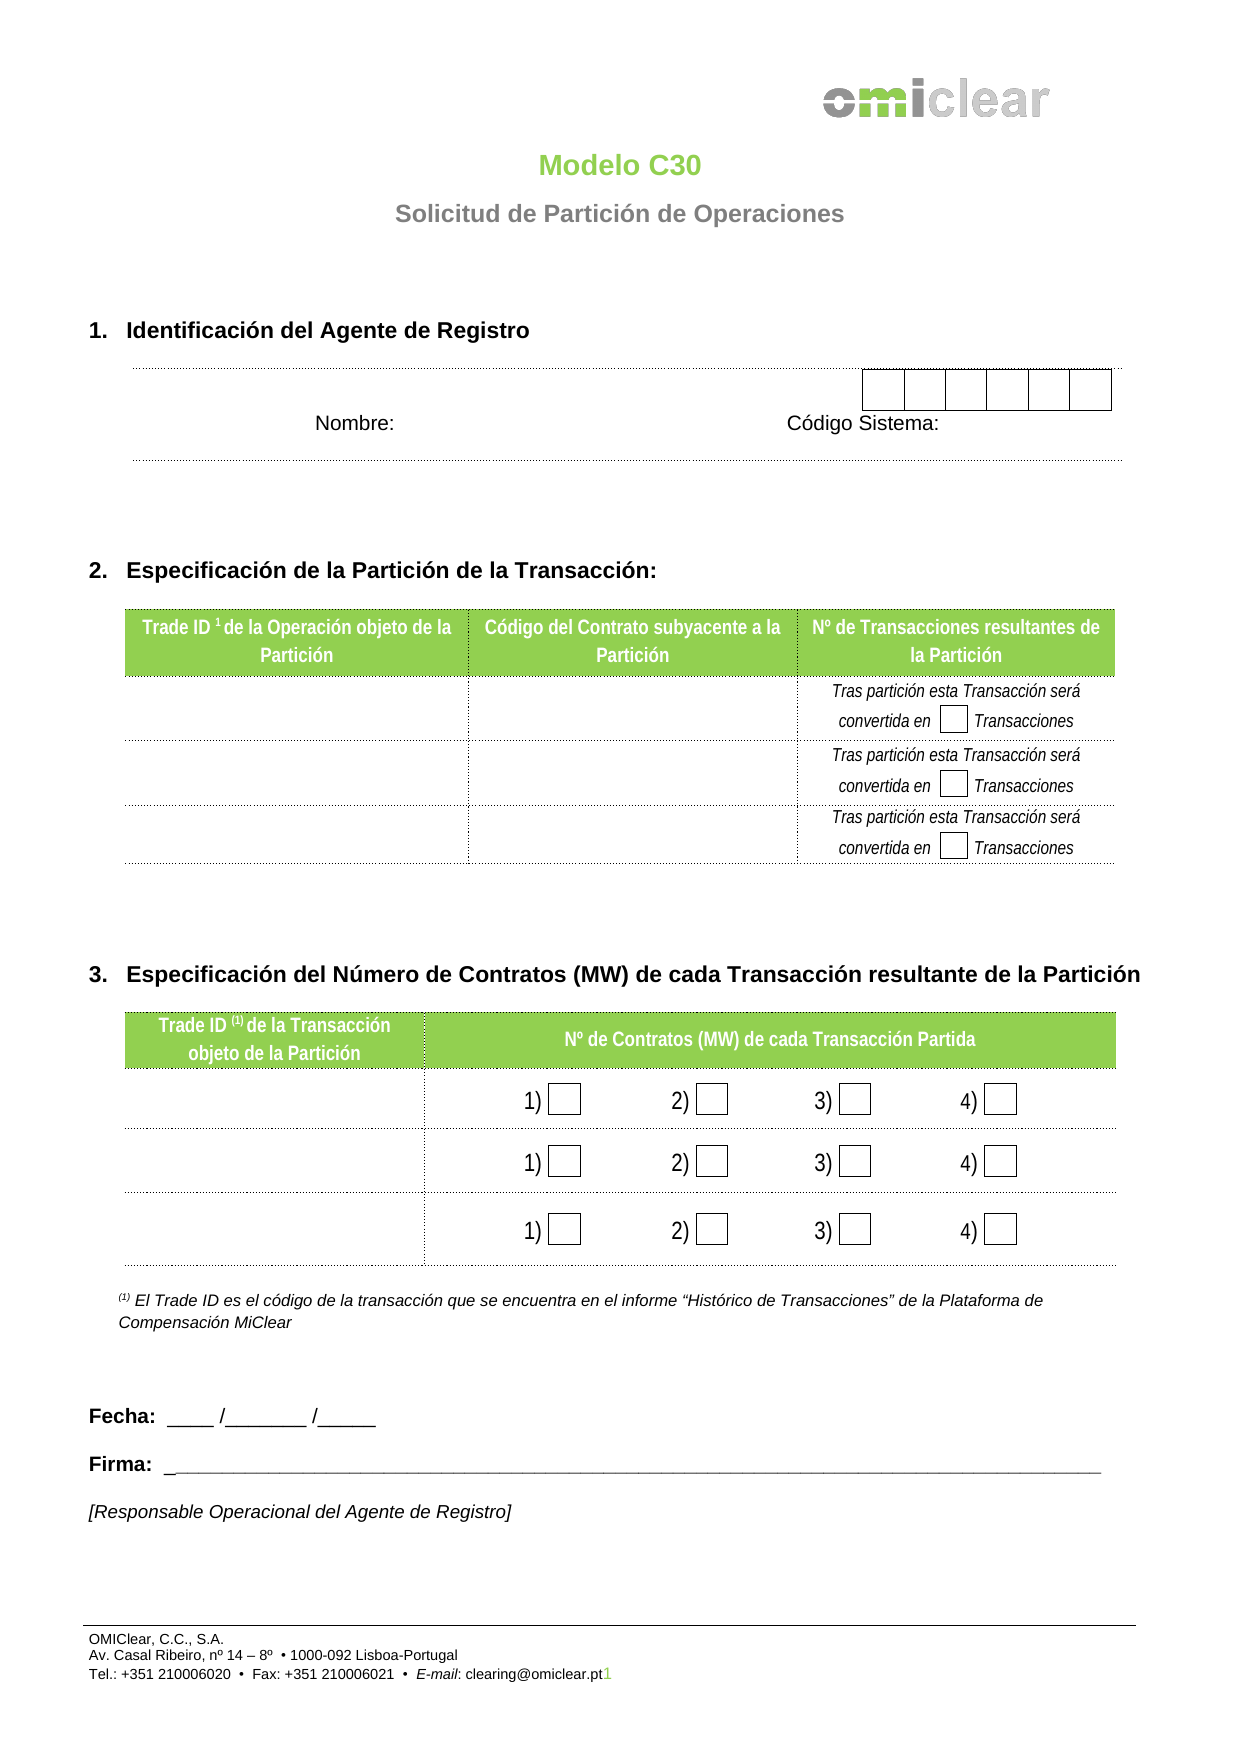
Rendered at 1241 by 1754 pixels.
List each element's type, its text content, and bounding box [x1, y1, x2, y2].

table_cell [125, 740, 468, 805]
table_cell [125, 1128, 424, 1192]
table_cell Tras partición esta Transacción será convertida en Transacciones [797, 676, 1115, 739]
text (1) El Trade ID es el código de la transacción que se encuentra en el informe “Histórico de Transacciones” de la Plataforma de Compensación MiClear [118, 1291, 1152, 1332]
table_cell Tras partición esta Transacción será convertida en Transacciones [797, 805, 1115, 863]
table_cell 1) 2) 3) 4) [425, 1068, 1116, 1128]
table_header Nº de Transacciones resultantes de la Partición [797, 609, 1115, 676]
table_header Código del Contrato subyacente a la Partición [468, 609, 797, 676]
list Especificación de la Partición de la Transacción: [89, 557, 1152, 584]
table_header Nº de Contratos (MW) de cada Transacción Partida [425, 1012, 1116, 1068]
table_header Trade ID 1 de la Operación objeto de la Partición [125, 609, 468, 676]
table_header Trade ID (1) de la Transacción objeto de la Partición [125, 1012, 424, 1068]
text [Responsable Operacional del Agente de Registro] [89, 1501, 1152, 1522]
text Modelo C30 [89, 148, 1152, 181]
table_cell [468, 805, 797, 863]
table_cell [125, 805, 468, 863]
table_cell 1) 2) 3) 4) [425, 1128, 1116, 1192]
table_cell 1) 2) 3) 4) [425, 1192, 1116, 1265]
table_cell [125, 676, 468, 739]
table_header Nombre: Código Sistema: [133, 368, 1122, 460]
list Identificación del Agente de Registro [89, 317, 1152, 343]
table_cell [125, 1192, 424, 1265]
text Fecha: ____ /_______ /_____ [89, 1404, 1152, 1428]
text Firma: _________________________________________________________________________________ [89, 1452, 1152, 1476]
list Especificación del Número de Contratos (MW) de cada Transacción resultante de la Partición [89, 961, 1196, 987]
text Solicitud de Partición de Operaciones [89, 199, 1152, 227]
table_cell [468, 740, 797, 805]
table_cell [125, 1068, 424, 1128]
picture [810, 64, 1061, 129]
table_cell [468, 676, 797, 739]
table_cell Tras partición esta Transacción será convertida en Transacciones [797, 740, 1115, 805]
